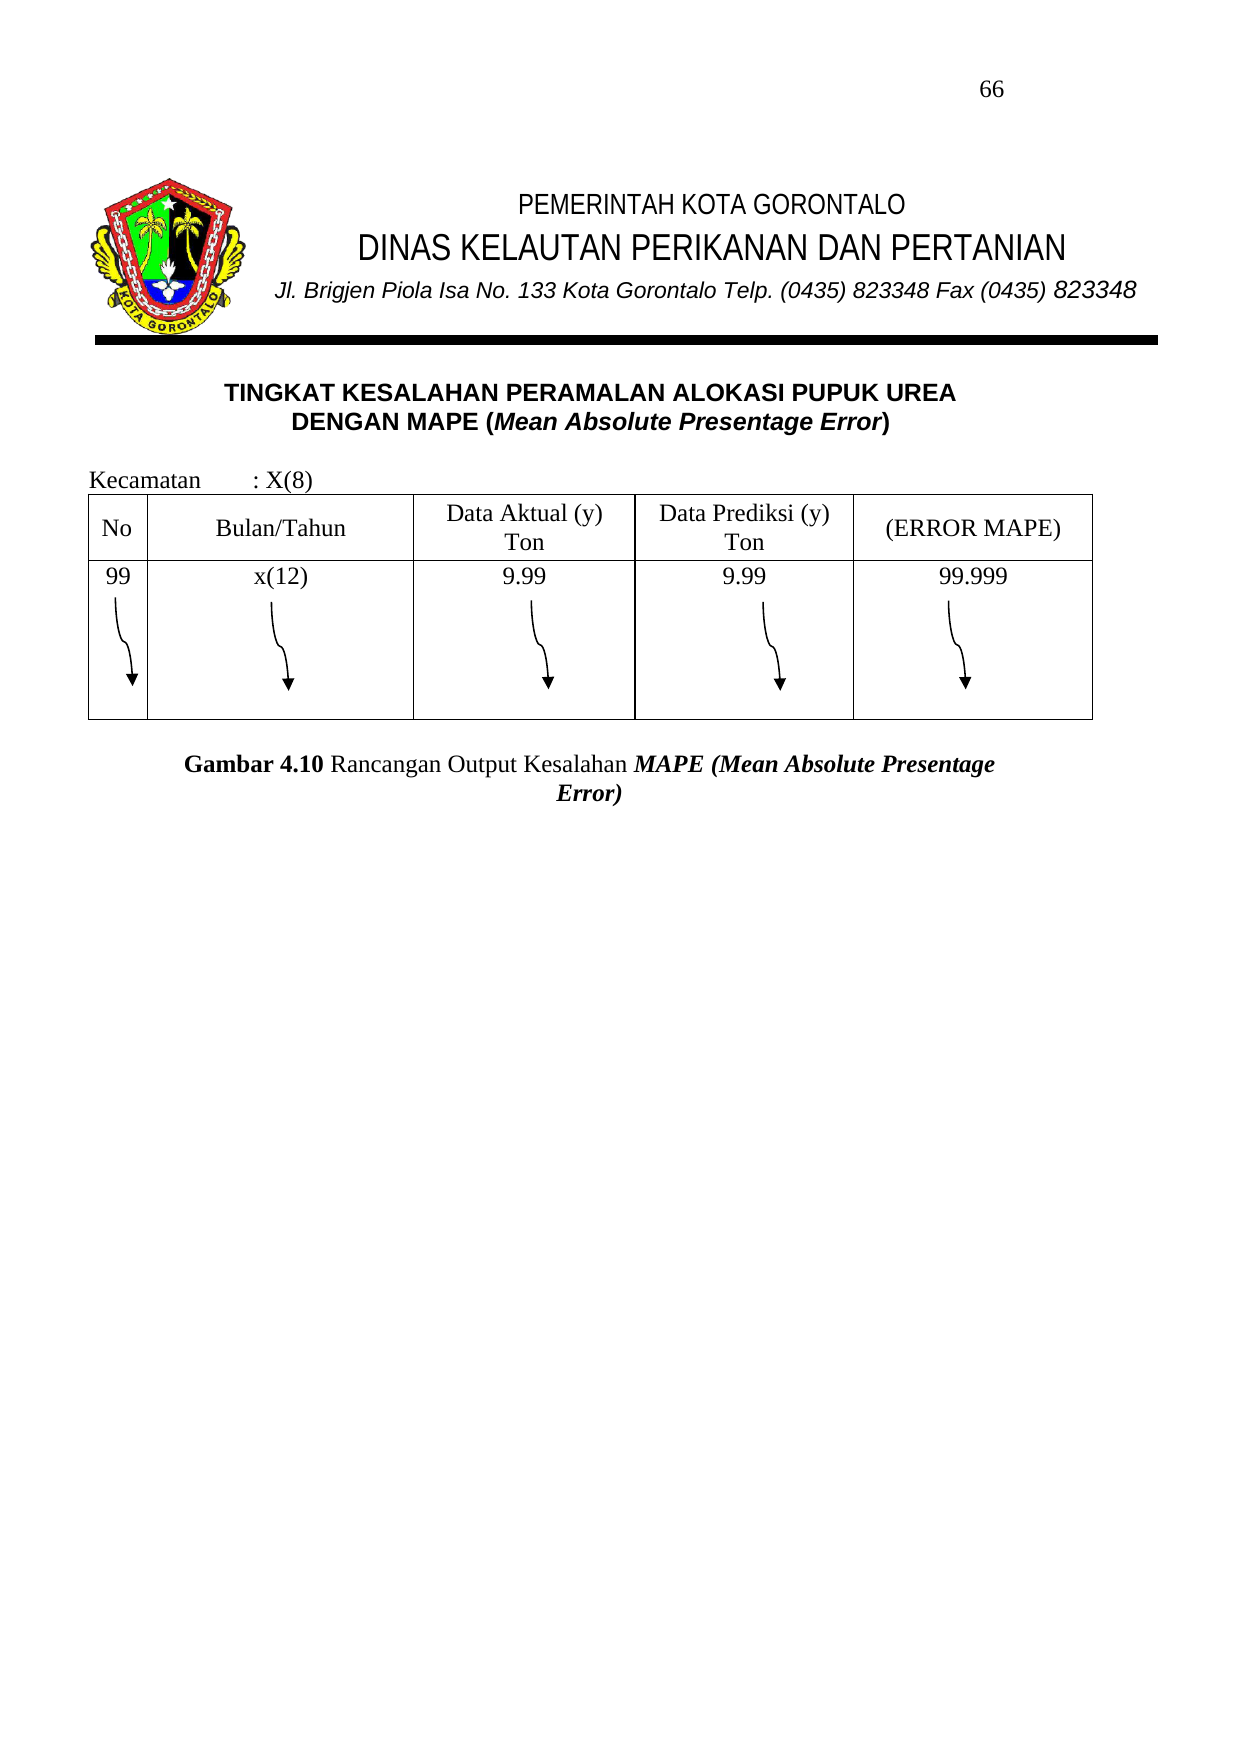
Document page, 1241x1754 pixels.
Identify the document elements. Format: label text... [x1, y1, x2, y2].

table_header Data Aktual (y) Ton [414, 495, 634, 560]
table_header (ERROR MAPE) [854, 495, 1092, 560]
table_header No [89, 495, 147, 560]
table_cell 99.999 [854, 561, 1092, 719]
table_cell 99 [89, 561, 147, 719]
text Gambar 4.10 Rancangan Output Kesalahan MAPE (Mean Absolute Presentage Error) [177, 749, 1004, 806]
table_header Bulan/Tahun [148, 495, 413, 560]
text DENGAN MAPE (Mean Absolute Presentage Error) [177, 407, 1004, 436]
picture [90, 178, 246, 335]
table_cell 9.99 [636, 561, 853, 719]
text TINGKAT KESALAHAN PERAMALAN ALOKASI PUPUK UREA [177, 378, 1004, 407]
text Kecamatan : X(8) [88, 465, 1004, 493]
table_cell x(12) [148, 561, 413, 719]
table_cell 9.99 [414, 561, 634, 719]
table_header Data Prediksi (y) Ton [636, 495, 853, 560]
